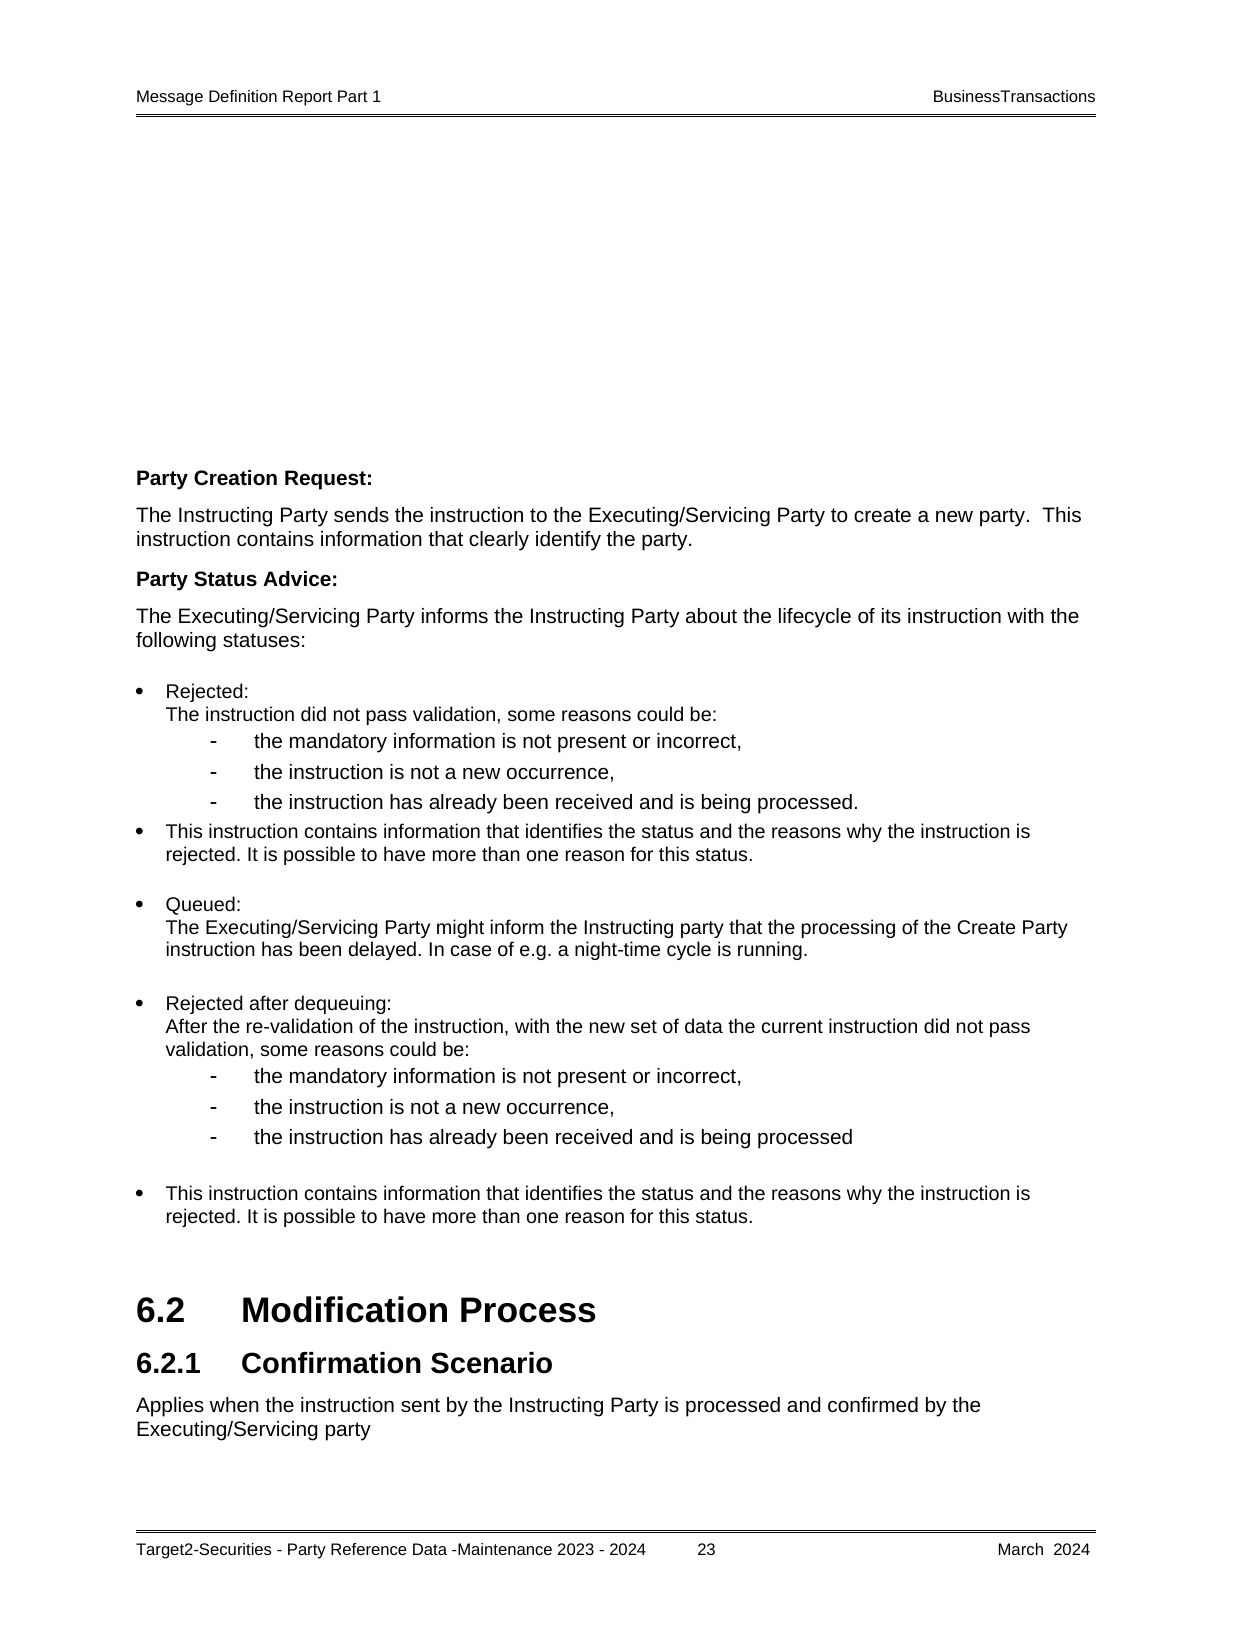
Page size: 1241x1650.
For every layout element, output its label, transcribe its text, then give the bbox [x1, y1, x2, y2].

list the instruction is not a new occurrence, [210, 760, 1104, 784]
text Rejected after dequeuing: After the re-validation of the instruction, with the new set of data the current instruction did not pass validation, some reasons could be: [136, 992, 1104, 1060]
subtitle Confirmation Scenario [136, 1347, 1104, 1380]
text Rejected: The instruction did not pass validation, some reasons could be: [136, 680, 1104, 725]
list the mandatory information is not present or incorrect, [210, 729, 1104, 753]
text The Instructing Party sends the instruction to the Executing/Servicing Party to create a new party. This instruction contains information that clearly identify the party. [136, 503, 1104, 551]
text Applies when the instruction sent by the Instructing Party is processed and confirmed by the Executing/Servicing party [136, 1393, 1104, 1441]
text The Executing/Servicing Party informs the Instructing Party about the lifecycle of its instruction with the following statuses: [136, 604, 1104, 676]
text Queued: The Executing/Servicing Party might inform the Instructing party that the processing of the Create Party instruction has been delayed. In case of e.g. a night-time cycle is running. [136, 893, 1104, 961]
text Party Status Advice: [136, 567, 1104, 591]
subtitle Modification Process [136, 1289, 1104, 1330]
list the instruction is not a new occurrence, [210, 1095, 1104, 1119]
text This instruction contains information that identifies the status and the reasons why the instruction is rejected. It is possible to have more than one reason for this status. [136, 820, 1104, 888]
list the mandatory information is not present or incorrect, [210, 1064, 1104, 1088]
list the instruction has already been received and is being processed [210, 1125, 1104, 1149]
list the instruction has already been received and is being processed. [210, 790, 1104, 814]
text Party Creation Request: [136, 466, 1104, 490]
text This instruction contains information that identifies the status and the reasons why the instruction is rejected. It is possible to have more than one reason for this status. [136, 1182, 1104, 1228]
